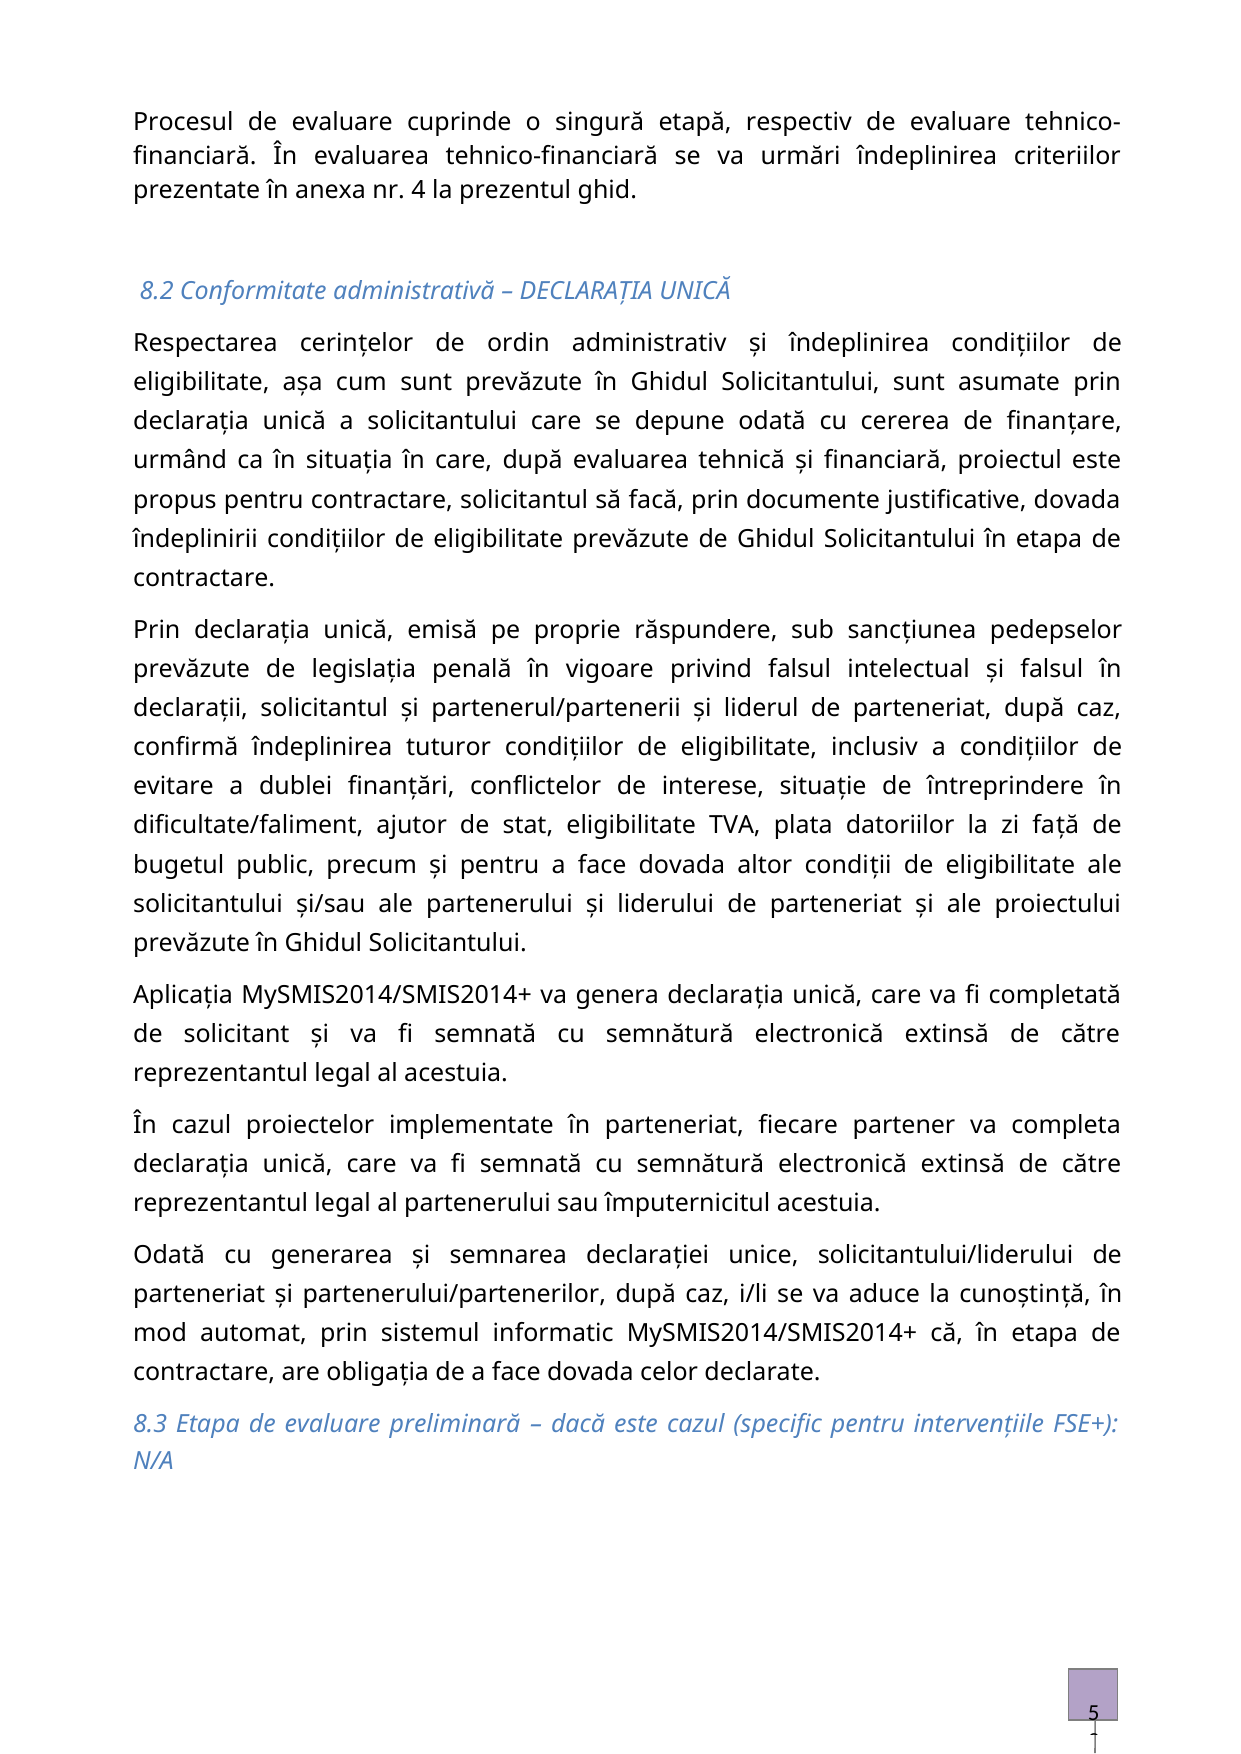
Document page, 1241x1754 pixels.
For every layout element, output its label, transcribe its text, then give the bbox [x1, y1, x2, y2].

subtitle 8.2 Conformitate administrativă – DECLARAȚIA UNICĂ [133, 273, 1122, 307]
text Aplicația MySMIS2014/SMIS2014+ va genera declarația unică, care va fi completată de solicitant și va fi semnată cu semnătură electronică extinsă de către reprezentantul legal al acestuia. [133, 976, 1122, 1089]
text Procesul de evaluare cuprinde o singură etapă, respectiv de evaluare tehnico-financiară. În evaluarea tehnico-financiară se va urmări îndeplinirea criteriilor prezentate în anexa nr. 4 la prezentul ghid. [133, 103, 1122, 206]
text În cazul proiectelor implementate în parteneriat, fiecare partener va completa declarația unică, care va fi semnată cu semnătură electronică extinsă de către reprezentantul legal al partenerului sau împuternicitul acestuia. [133, 1106, 1122, 1219]
text Respectarea cerințelor de ordin administrativ și îndeplinirea condițiilor de eligibilitate, așa cum sunt prevăzute în Ghidul Solicitantului, sunt asumate prin declarația unică a solicitantului care se depune odată cu cererea de finanțare, urmând ca în situația în care, după evaluarea tehnică și financiară, proiectul este propus pentru contractare, solicitantul să facă, prin documente justificative, dovada îndeplinirii condițiilor de eligibilitate prevăzute de Ghidul Solicitantului în etapa de contractare. [133, 325, 1122, 594]
text Prin declarația unică, emisă pe proprie răspundere, sub sancțiunea pedepselor prevăzute de legislația penală în vigoare privind falsul intelectual și falsul în declarații, solicitantul și partenerul/partenerii și liderul de parteneriat, după caz, confirmă îndeplinirea tuturor condițiilor de eligibilitate, inclusiv a condițiilor de evitare a dublei finanțări, conflictelor de interese, situație de întreprindere în dificultate/faliment, ajutor de stat, eligibilitate TVA, plata datoriilor la zi față de bugetul public, precum și pentru a face dovada altor condiții de eligibilitate ale solicitantului și/sau ale partenerului și liderului de parteneriat și ale proiectului prevăzute în Ghidul Solicitantului. [133, 611, 1122, 959]
text 8.3 Etapa de evaluare preliminară – dacă este cazul (specific pentru intervențiile FSE+): N/A [133, 1406, 1122, 1476]
text Odată cu generarea și semnarea declarației unice, solicitantului/liderului de parteneriat și partenerului/partenerilor, după caz, i/li se va aduce la cunoștință, în mod automat, prin sistemul informatic MySMIS2014/SMIS2014+ că, în etapa de contractare, are obligația de a face dovada celor declarate. [133, 1236, 1122, 1388]
